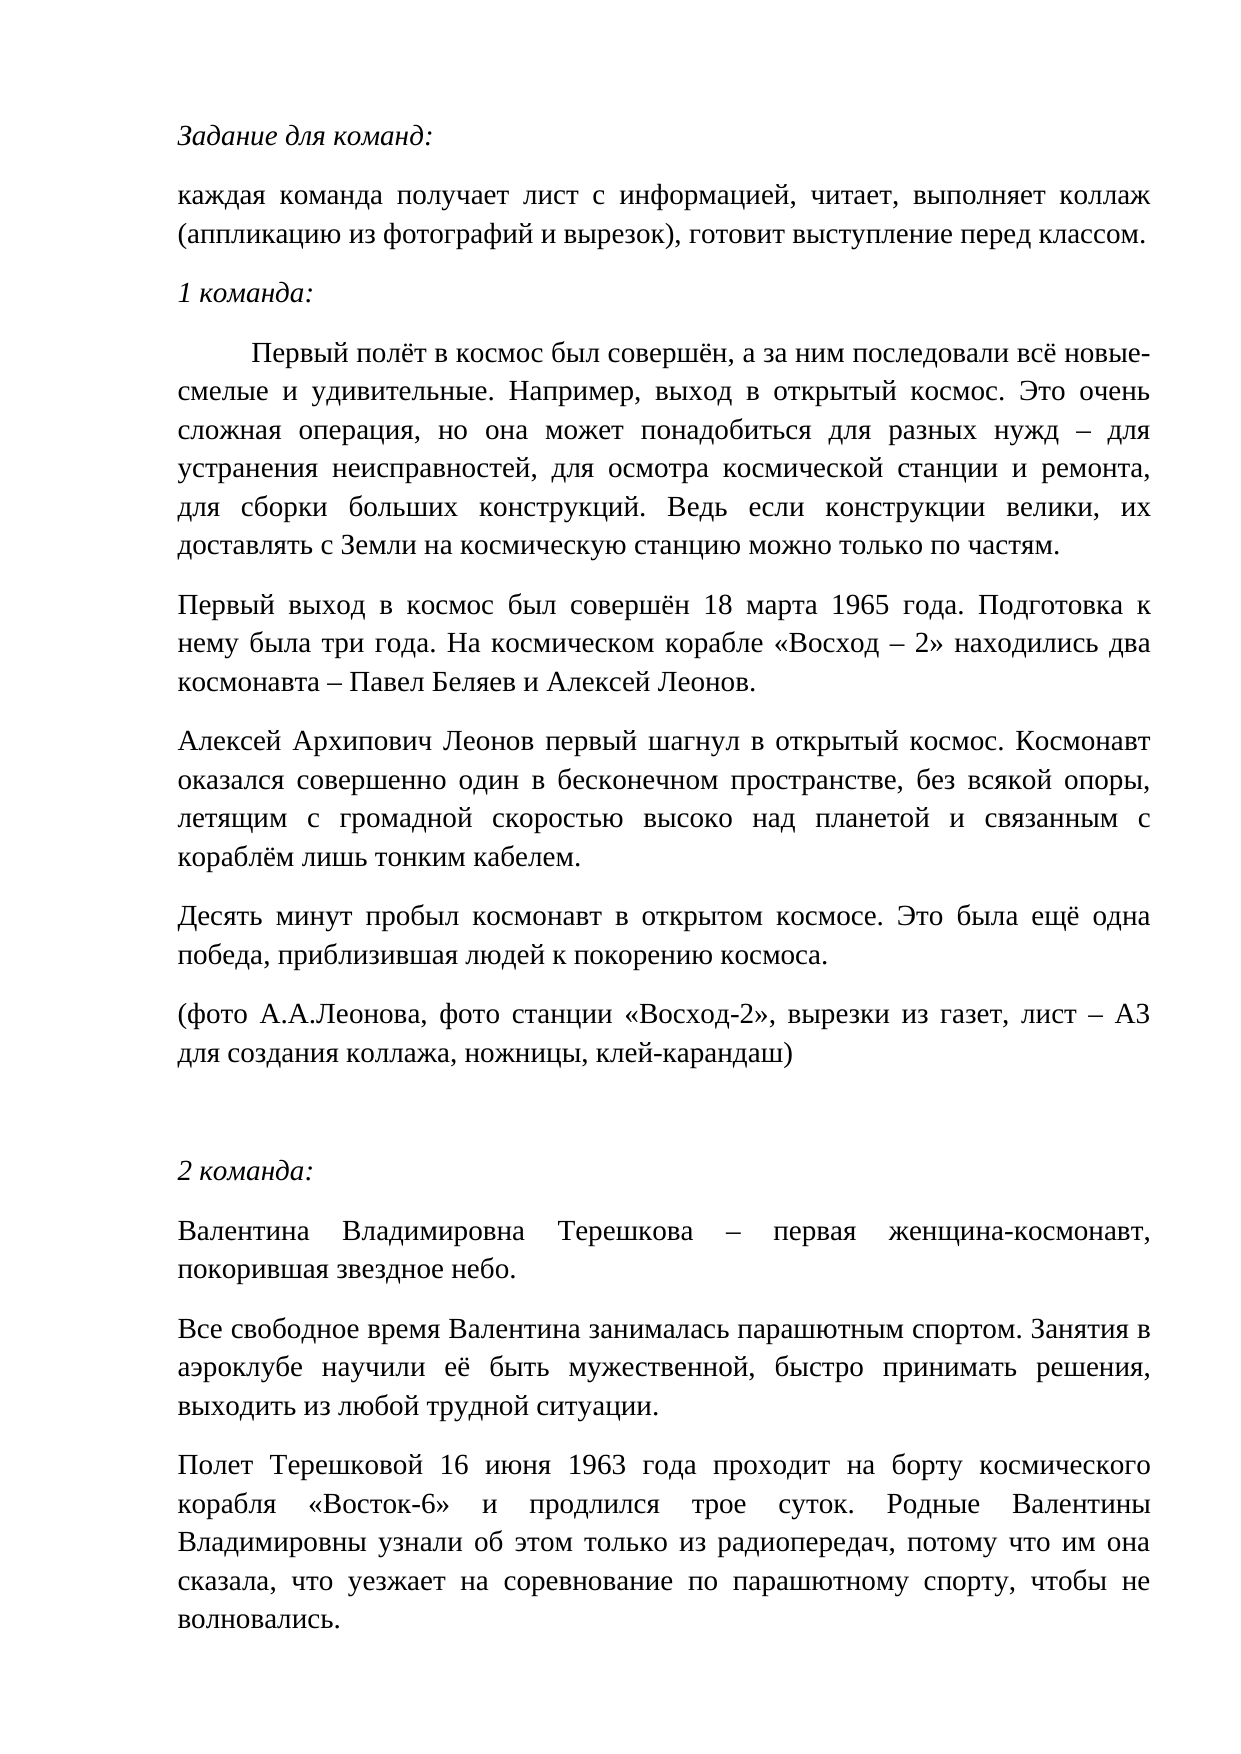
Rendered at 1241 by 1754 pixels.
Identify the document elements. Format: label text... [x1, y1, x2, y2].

text Полет Терешковой 16 июня 1963 года проходит на борту космического корабля «Восток-6» и продлился трое суток. Родные Валентины Владимировны узнали об этом только из радиопередач, потому что им она сказала, что уезжает на соревнование по парашютному спорту, чтобы не волновались. [177, 1447, 1152, 1635]
text 2 команда: [177, 1153, 1152, 1187]
text Валентина Владимировна Терешкова – первая женщина-космонавт, покорившая звездное небо. [177, 1213, 1152, 1285]
text (фото А.А.Леонова, фото станции «Восход-2», вырезки из газет, лист – А3 для создания коллажа, ножницы, клей-карандаш) [177, 996, 1152, 1068]
text Первый выход в космос был совершён 18 марта 1965 года. Подготовка к нему была три года. На космическом корабле «Восход – 2» находились два космонавта – Павел Беляев и Алексей Леонов. [177, 587, 1152, 697]
text Все свободное время Валентина занималась парашютным спортом. Занятия в аэроклубе научили её быть мужественной, быстро принимать решения, выходить из любой трудной ситуации. [177, 1311, 1152, 1421]
text 1 команда: [177, 275, 1152, 309]
text каждая команда получает лист с информацией, читает, выполняет коллаж (аппликацию из фотографий и вырезок), готовит выступление перед классом. [177, 177, 1152, 249]
text Первый полёт в космос был совершён, а за ним последовали всё новые- смелые и удивительные. Например, выход в открытый космос. Это очень сложная операция, но она может понадобиться для разных нужд – для устранения неисправностей, для осмотра космической станции и ремонта, для сборки больших конструкций. Ведь если конструкции велики, их доставлять с Земли на космическую станцию можно только по частям. [177, 335, 1152, 561]
text Задание для команд: [177, 118, 1152, 152]
text Десять минут пробыл космонавт в открытом космосе. Это была ещё одна победа, приблизившая людей к покорению космоса. [177, 898, 1152, 970]
text Алексей Архипович Леонов первый шагнул в открытый космос. Космонавт оказался совершенно один в бесконечном пространстве, без всякой опоры, летящим с громадной скоростью высоко над планетой и связанным с кораблём лишь тонким кабелем. [177, 723, 1152, 872]
